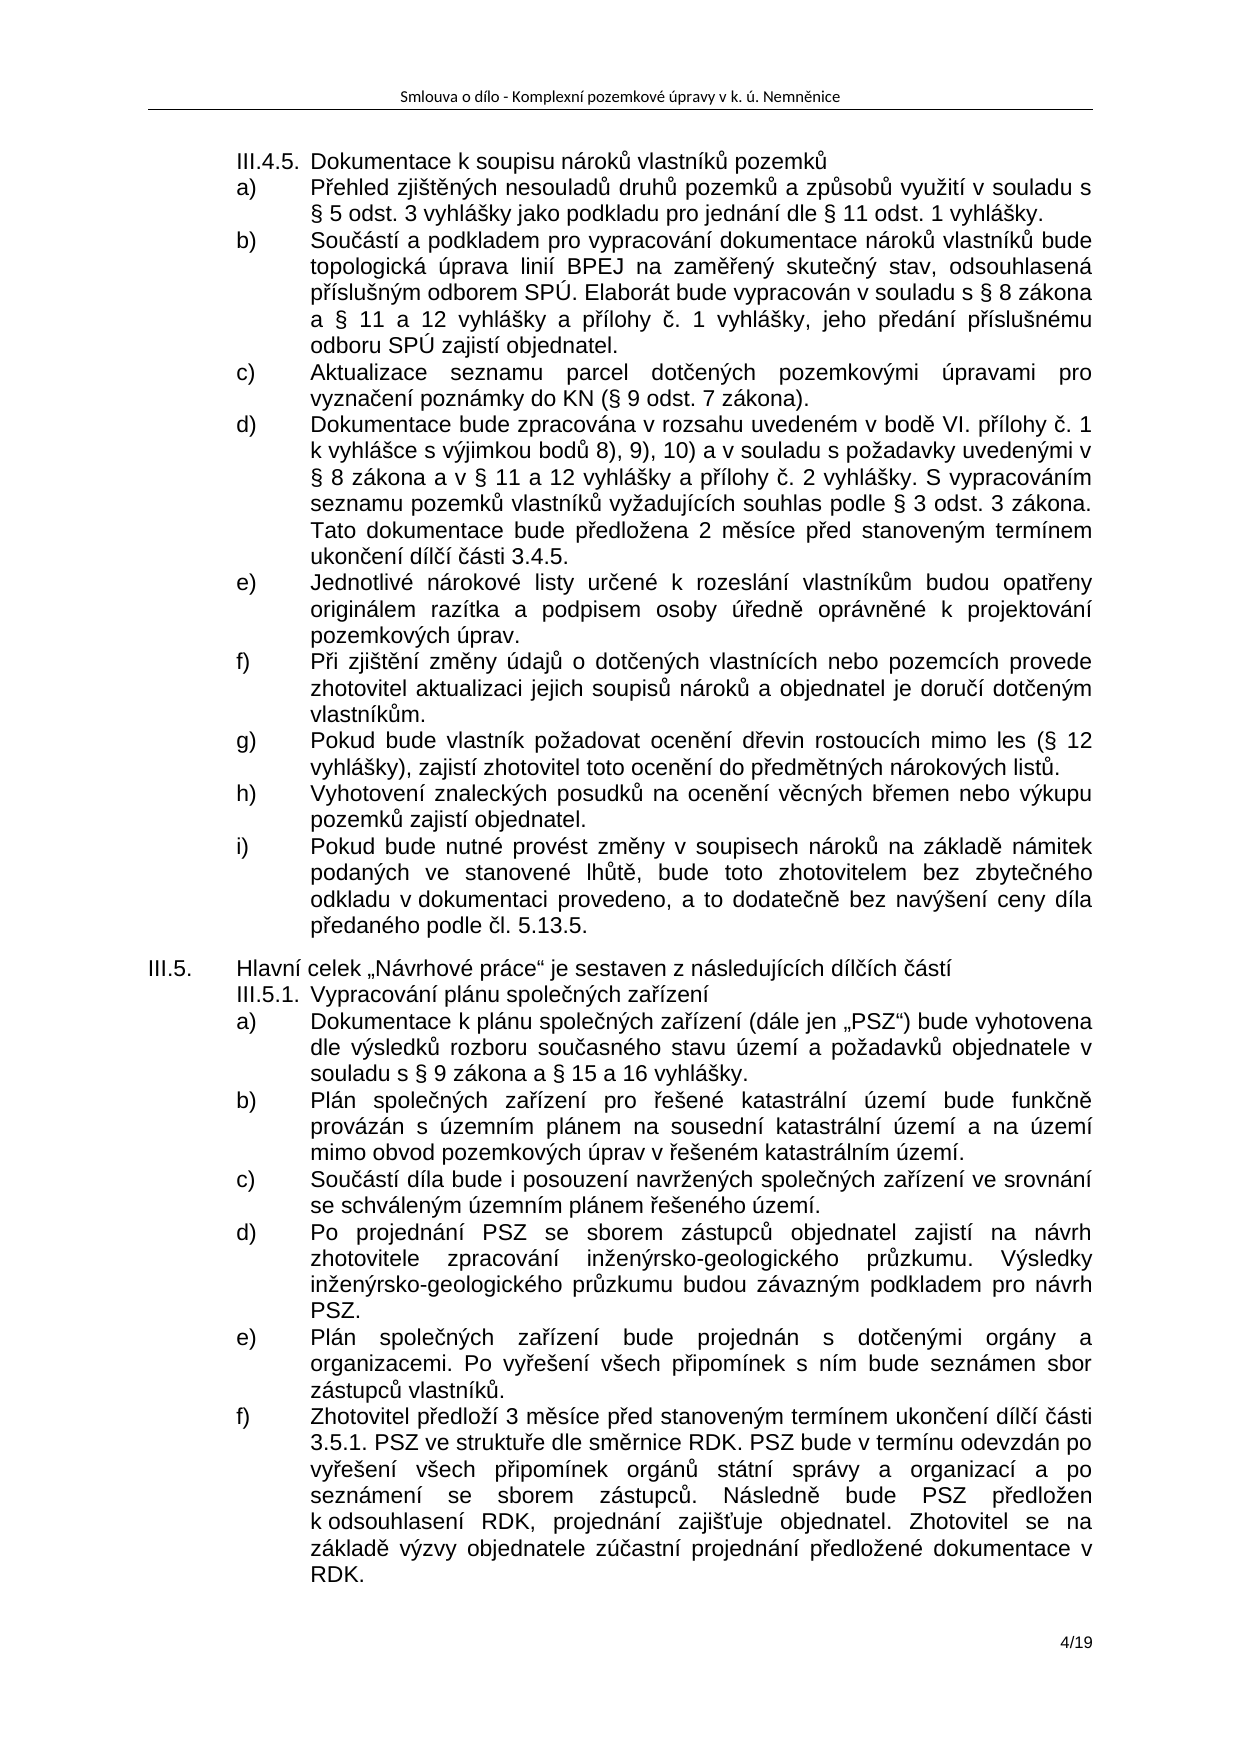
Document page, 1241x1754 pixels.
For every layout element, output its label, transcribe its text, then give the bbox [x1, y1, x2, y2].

text Zhotovitel předloží 3 měsíce před stanoveným termínem ukončení dílčí části 3.5.1. PSZ ve struktuře dle směrnice RDK. PSZ bude v termínu odevzdán po vyřešení všech připomínek orgánů státní správy a organizací a po seznámení se sborem zástupců. Následně bude PSZ předložen k odsouhlasení RDK, projednání zajišťuje objednatel. Zhotovitel se na základě výzvy objednatele zúčastní projednání předložené dokumentace v RDK. [236, 1403, 1093, 1587]
text Vypracování plánu společných zařízení [236, 981, 1093, 1008]
text Součástí a podkladem pro vypracování dokumentace nároků vlastníků bude topologická úprava linií BPEJ na zaměřený skutečný stav, odsouhlasená příslušným odborem SPÚ. Elaborát bude vypracován v souladu s § 8 zákona a § 11 a 12 vyhlášky a přílohy č. 1 vyhlášky, jeho předání příslušnému odboru SPÚ zajistí objednatel. [236, 227, 1093, 358]
text Pokud bude vlastník požadovat ocenění dřevin rostoucích mimo les (§ 12 vyhlášky), zajistí zhotovitel toto ocenění do předmětných nárokových listů. [236, 727, 1093, 780]
text Pokud bude nutné provést změny v soupisech nároků na základě námitek podaných ve stanovené lhůtě, bude toto zhotovitelem bez zbytečného odkladu v dokumentaci provedeno, a to dodatečně bez navýšení ceny díla předaného podle čl. 5.13.5. [236, 833, 1093, 938]
text Plán společných zařízení bude projednán s dotčenými orgány a organizacemi. Po vyřešení všech připomínek s ním bude seznámen sbor zástupců vlastníků. [236, 1324, 1093, 1403]
text Po projednání PSZ se sborem zástupců objednatel zajistí na návrh zhotovitele zpracování inženýrsko-geologického průzkumu. Výsledky inženýrsko-geologického průzkumu budou závazným podkladem pro návrh PSZ. [236, 1218, 1093, 1324]
text Dokumentace bude zpracována v rozsahu uvedeném v bodě VI. přílohy č. 1 k vyhlášce s výjimkou bodů 8), 9), 10) a v souladu s požadavky uvedenými v § 8 zákona a v § 11 a 12 vyhlášky a přílohy č. 2 vyhlášky. S vypracováním seznamu pozemků vlastníků vyžadujících souhlas podle § 3 odst. 3 zákona. Tato dokumentace bude předložena 2 měsíce před stanoveným termínem ukončení dílčí části 3.4.5. [236, 411, 1093, 569]
text Při zjištění změny údajů o dotčených vlastnících nebo pozemcích provede zhotovitel aktualizaci jejich soupisů nároků a objednatel je doručí dotčeným vlastníkům. [236, 648, 1093, 727]
text Plán společných zařízení pro řešené katastrální území bude funkčně provázán s územním plánem na sousední katastrální území a na území mimo obvod pozemkových úprav v řešeném katastrálním území. [236, 1087, 1093, 1166]
text Vyhotovení znaleckých posudků na ocenění věcných břemen nebo výkupu pozemků zajistí objednatel. [236, 780, 1093, 833]
list Hlavní celek „Návrhové práce“ je sestaven z následujících dílčích částí [148, 955, 1093, 981]
text Jednotlivé nárokové listy určené k rozeslání vlastníkům budou opatřeny originálem razítka a podpisem osoby úředně oprávněné k projektování pozemkových úprav. [236, 569, 1093, 648]
text Přehled zjištěných nesouladů druhů pozemků a způsobů využití v souladu s § 5 odst. 3 vyhlášky jako podkladu pro jednání dle § 11 odst. 1 vyhlášky. [236, 174, 1093, 227]
text Dokumentace k soupisu nároků vlastníků pozemků [236, 148, 1093, 174]
text Aktualizace seznamu parcel dotčených pozemkovými úpravami pro vyznačení poznámky do KN (§ 9 odst. 7 zákona). [236, 358, 1093, 411]
text Součástí díla bude i posouzení navržených společných zařízení ve srovnání se schváleným územním plánem řešeného území. [236, 1166, 1093, 1218]
text Dokumentace k plánu společných zařízení (dále jen „PSZ“) bude vyhotovena dle výsledků rozboru současného stavu území a požadavků objednatele v souladu s § 9 zákona a § 15 a 16 vyhlášky. [236, 1008, 1093, 1087]
